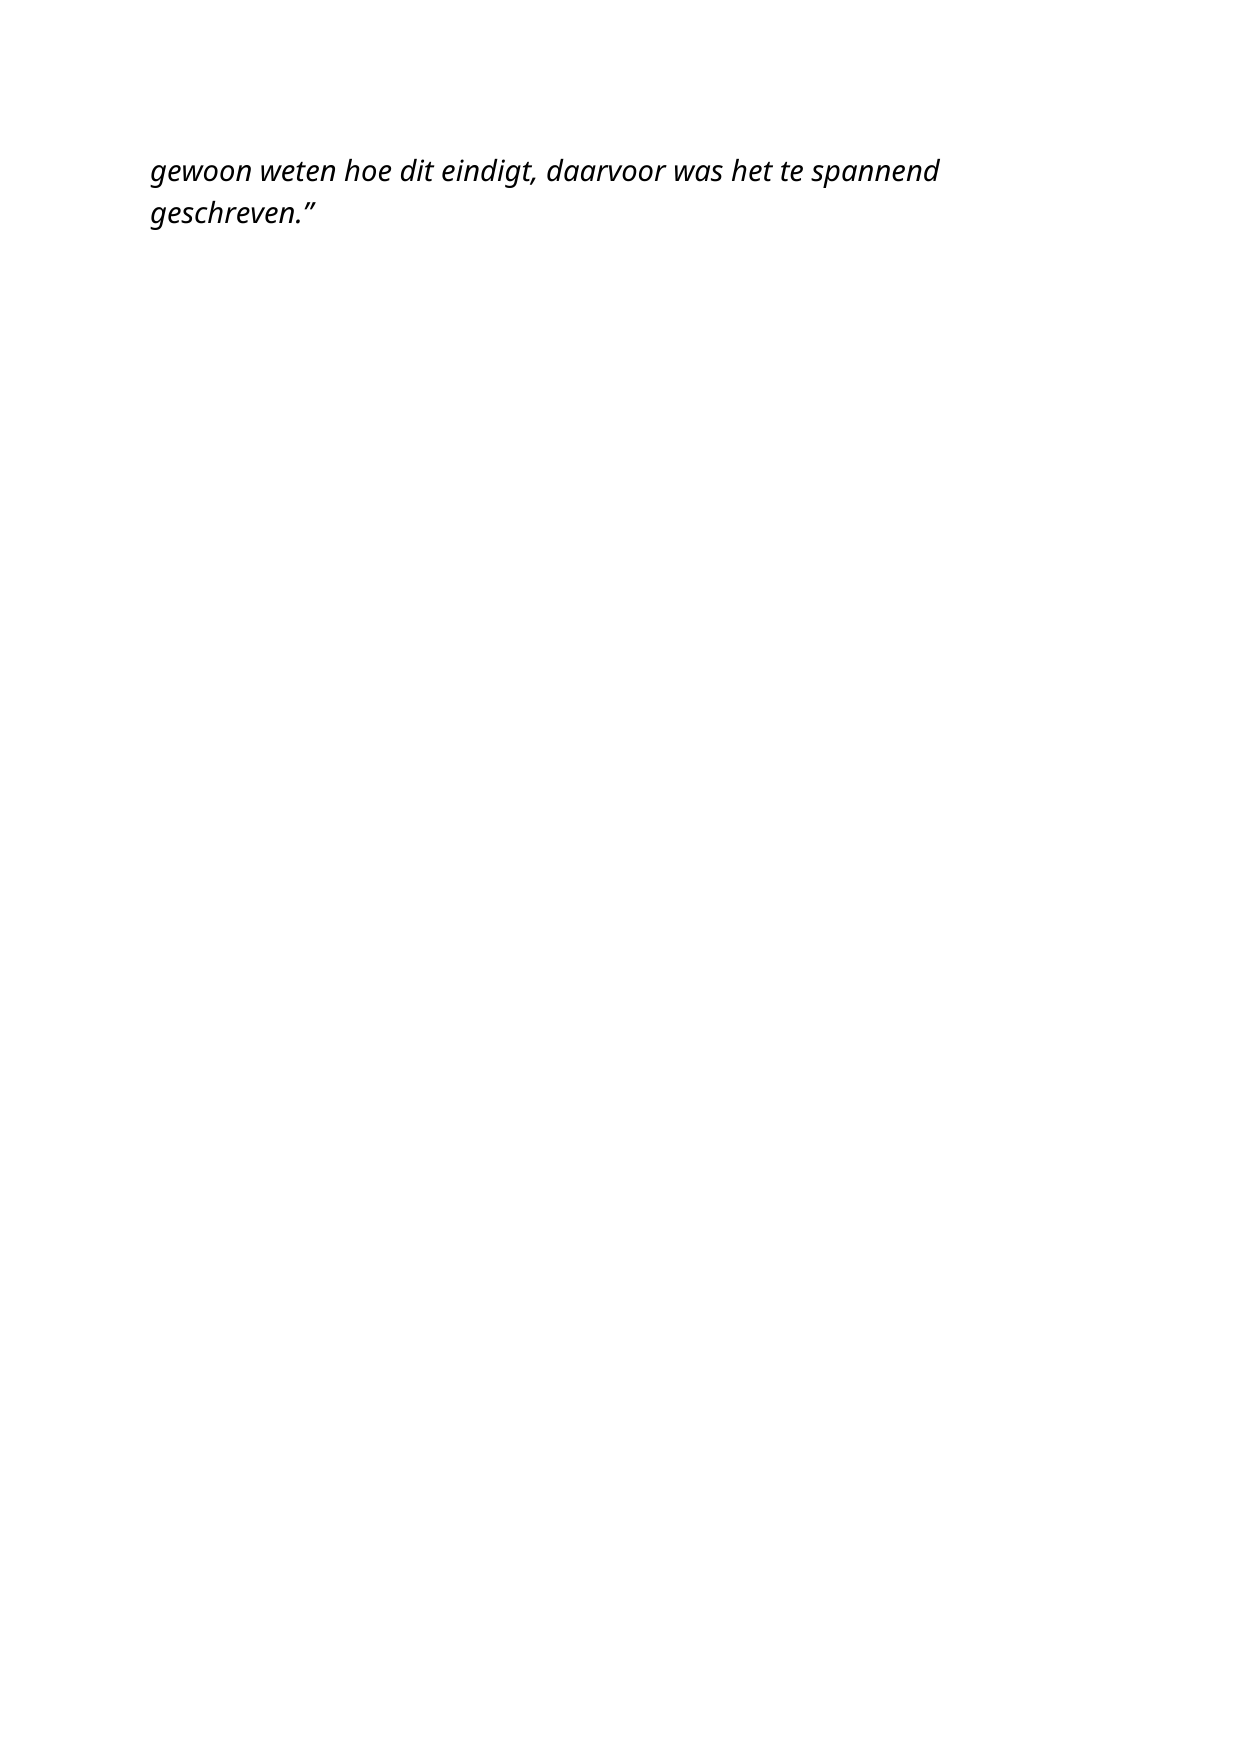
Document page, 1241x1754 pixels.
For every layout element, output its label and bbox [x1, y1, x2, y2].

text [150, 150, 1090, 232]
